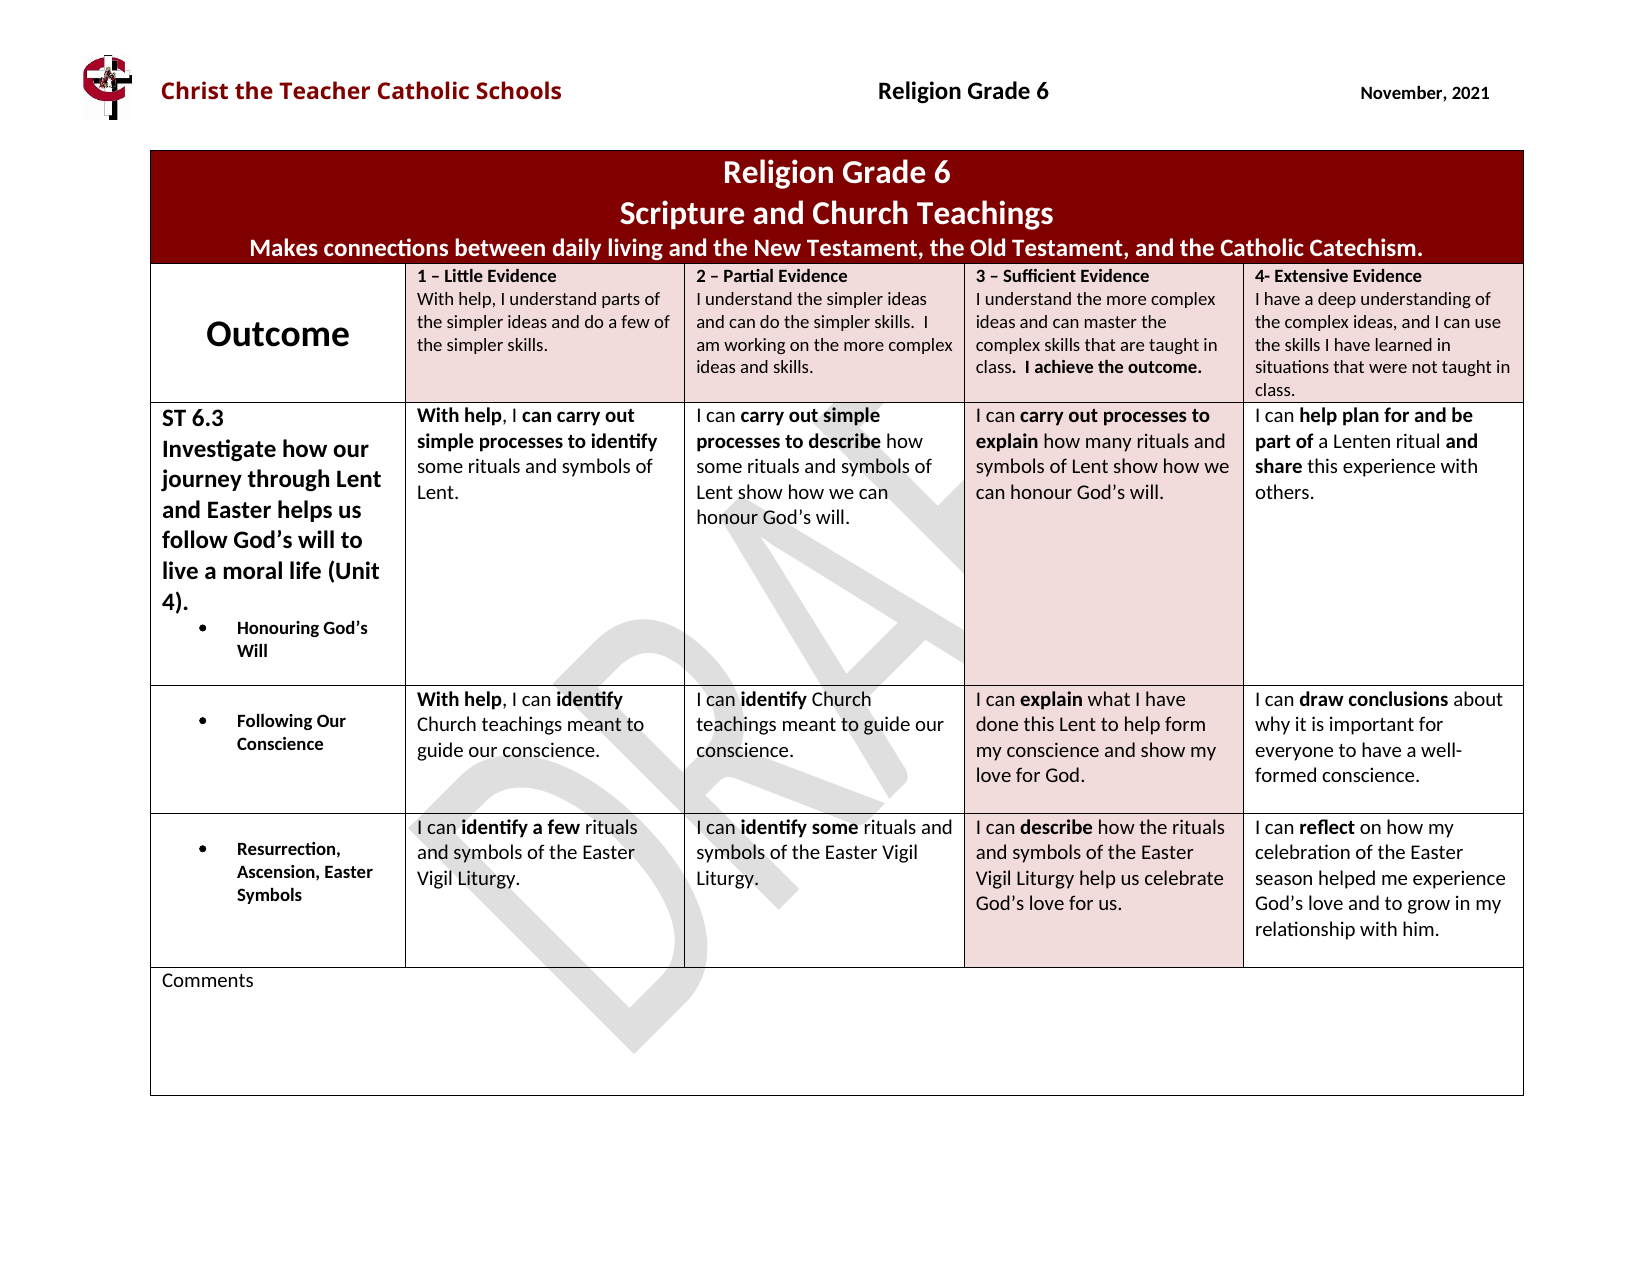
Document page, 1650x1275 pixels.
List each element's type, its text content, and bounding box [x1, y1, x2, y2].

table_cell I can reflect on how my celebration of the Easter season helped me experience God’s love and to grow in my relationship with him. [1244, 814, 1523, 967]
table_cell 3 – Sufficient Evidence I understand the more complex ideas and can master the complex skills that are taught in class. I achieve the outcome. [965, 264, 1243, 402]
table_cell I can carry out processes to explain how many rituals and symbols of Lent show how we can honour God’s will. [965, 403, 1243, 685]
table_cell 4- Extensive Evidence I have a deep understanding of the complex ideas, and I can use the skills I have learned in situations that were not taught in class. [1244, 264, 1523, 402]
table_cell With help, I can carry out simple processes to identify some rituals and symbols of Lent. [406, 403, 684, 685]
table_cell I can carry out simple processes to describe how some rituals and symbols of Lent show how we can honour God’s will. [685, 403, 964, 685]
table_cell I can identify some rituals and symbols of the Easter Vigil Liturgy. [685, 814, 964, 967]
table_cell I can help plan for and be part of a Lenten ritual and share this experience with others. [1244, 403, 1523, 685]
table_cell Outcome [151, 264, 405, 402]
table_cell 2 – Partial Evidence I understand the simpler ideas and can do the simpler skills. I am working on the more complex ideas and skills. [685, 264, 964, 402]
table_cell ST 6.3 Investigate how our journey through Lent and Easter helps us follow God’s will to live a moral life (Unit 4). Honouring God’s Will [151, 403, 405, 685]
table_cell I can identify a few rituals and symbols of the Easter Vigil Liturgy. [406, 814, 684, 967]
table_cell I can describe how the rituals and symbols of the Easter Vigil Liturgy help us celebrate God’s love for us. [965, 814, 1243, 967]
table_header Religion Grade 6 Scripture and Church Teachings Makes connections between daily living and the New Testament, the Old Testament, and the Catholic Catechism. [151, 151, 1523, 263]
table_cell With help, I can identify Church teachings meant to guide our conscience. [406, 686, 684, 813]
table_cell Resurrection, Ascension, Easter Symbols [151, 814, 405, 967]
table_cell Comments [151, 968, 1523, 1095]
table_cell 1 – Little Evidence With help, I understand parts of the simpler ideas and do a few of the simpler skills. [406, 264, 684, 402]
table_cell I can draw conclusions about why it is important for everyone to have a well-formed conscience. [1244, 686, 1523, 813]
picture [81, 55, 132, 118]
table_cell I can identify Church teachings meant to guide our conscience. [685, 686, 964, 813]
table_cell Following Our Conscience [151, 686, 405, 813]
table_cell I can explain what I have done this Lent to help form my conscience and show my love for God. [965, 686, 1243, 813]
